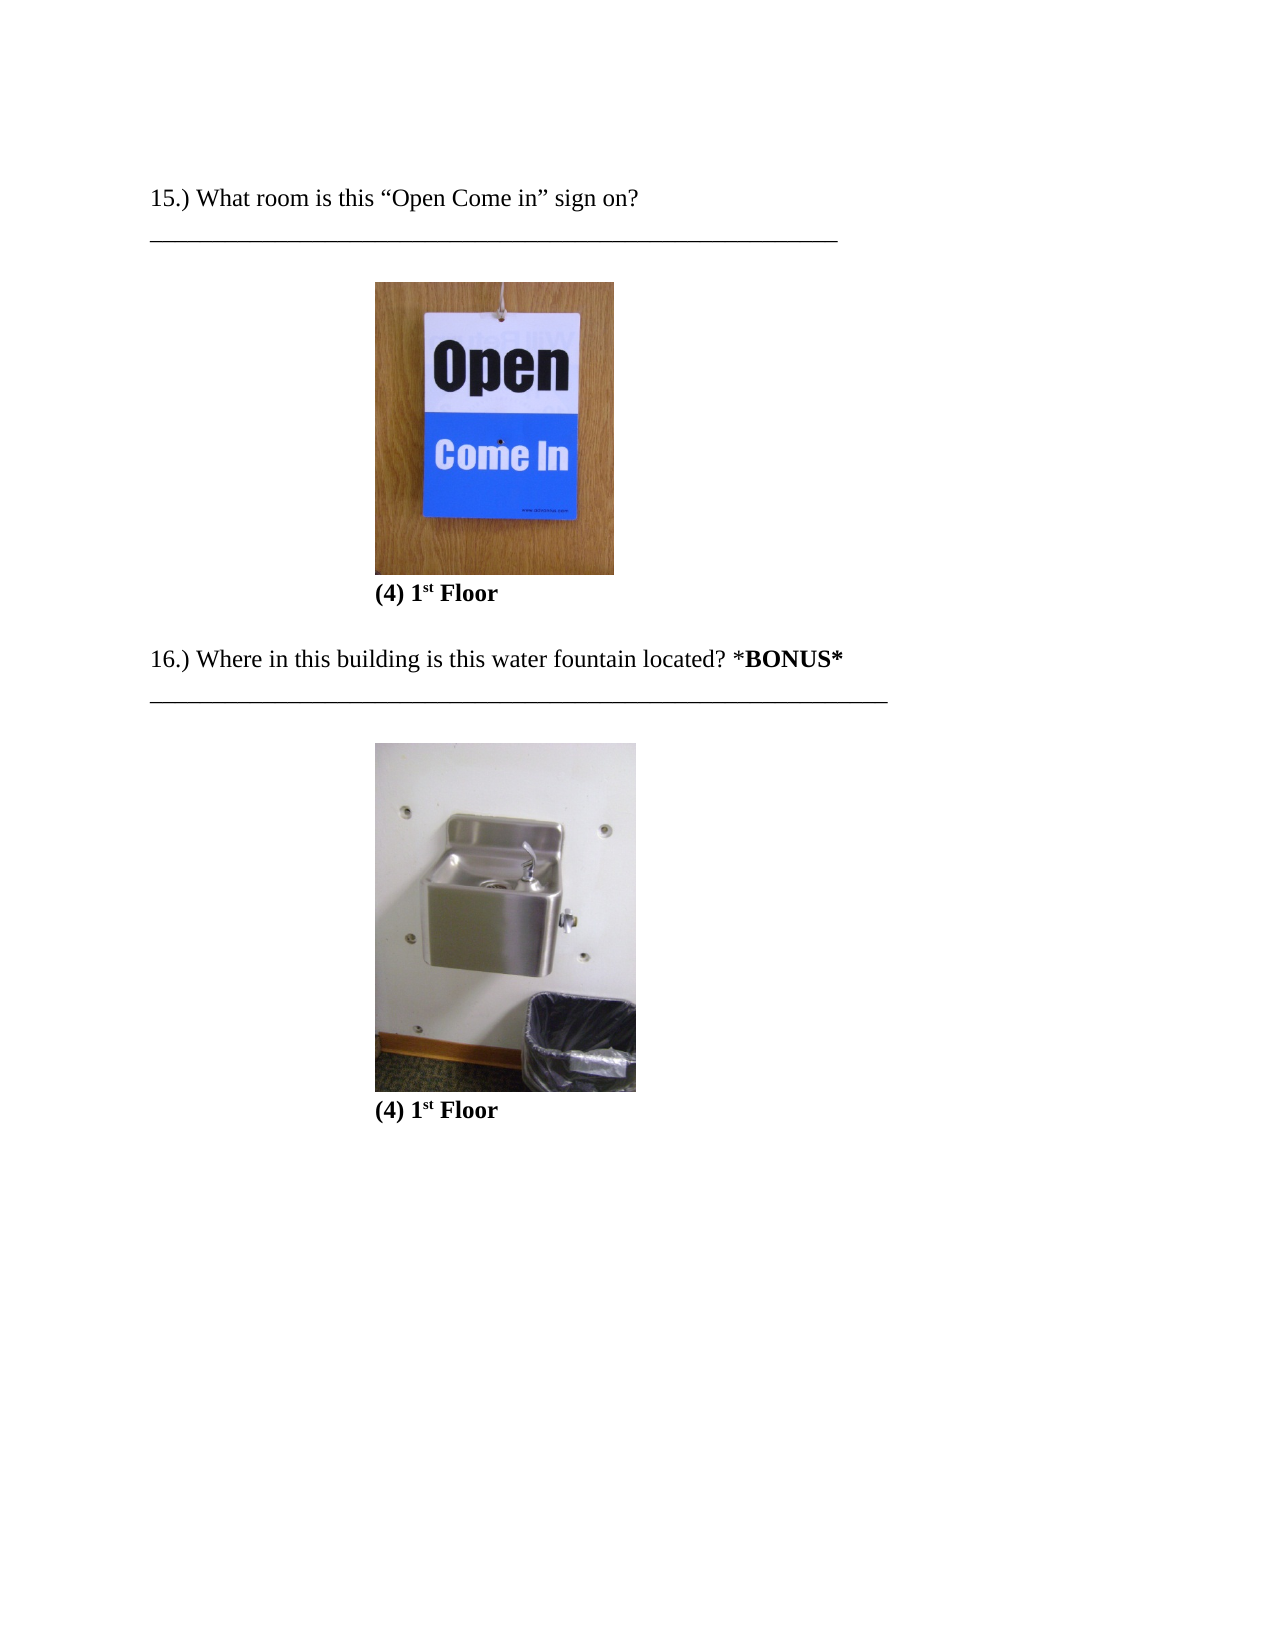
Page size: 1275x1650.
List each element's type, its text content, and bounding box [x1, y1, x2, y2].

text 15.) What room is this “Open Come in” sign on? [150, 183, 1125, 212]
picture [375, 282, 614, 575]
text _______________________________________________________ [150, 216, 1125, 245]
text (4) 1st Floor [300, 578, 1125, 607]
text (4) 1st Floor [375, 1096, 1125, 1124]
text ___________________________________________________________ [150, 677, 1125, 706]
picture [375, 743, 636, 1092]
text 16.) Where in this building is this water fountain located? *BONUS* [150, 644, 1125, 673]
